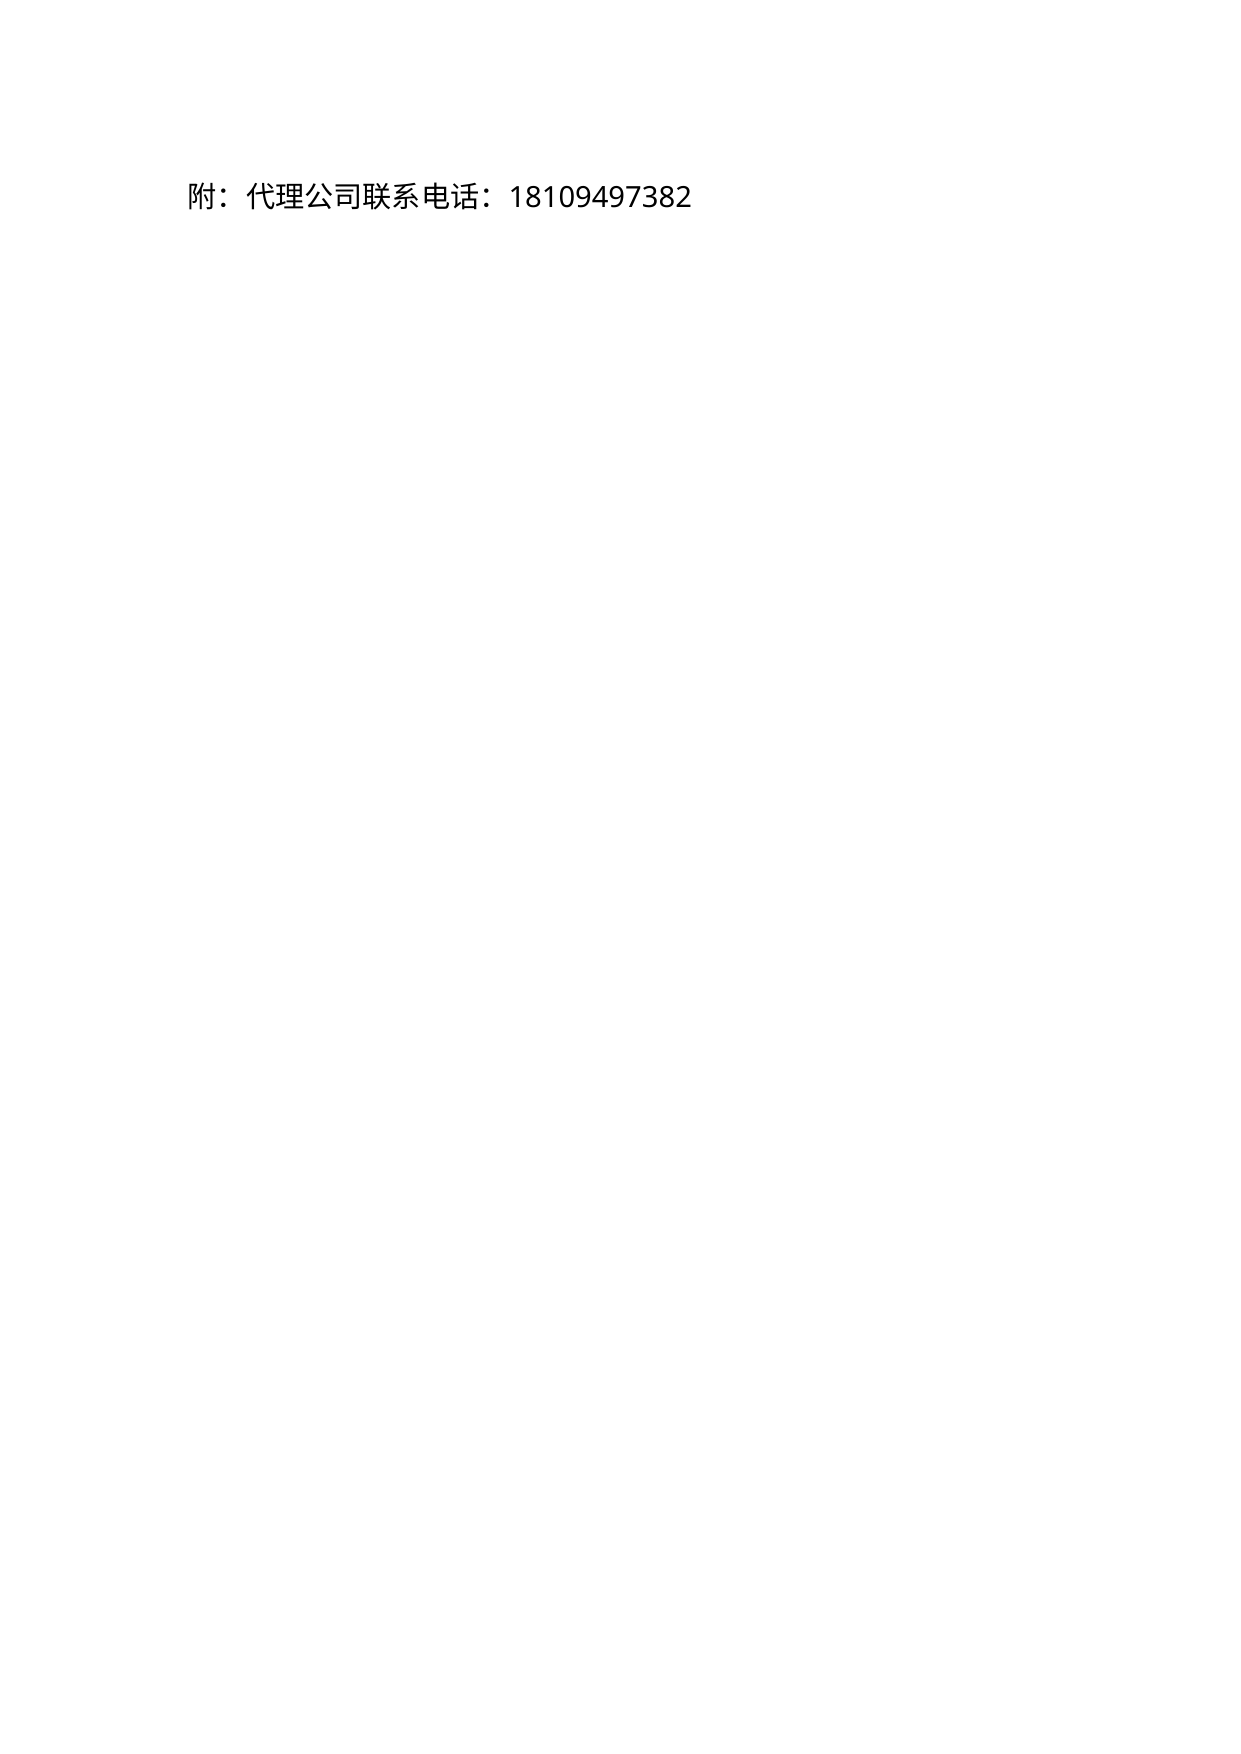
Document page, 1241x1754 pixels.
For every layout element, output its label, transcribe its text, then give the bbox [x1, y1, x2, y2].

text 附：代理公司联系电话：18109497382 [187, 162, 1053, 227]
